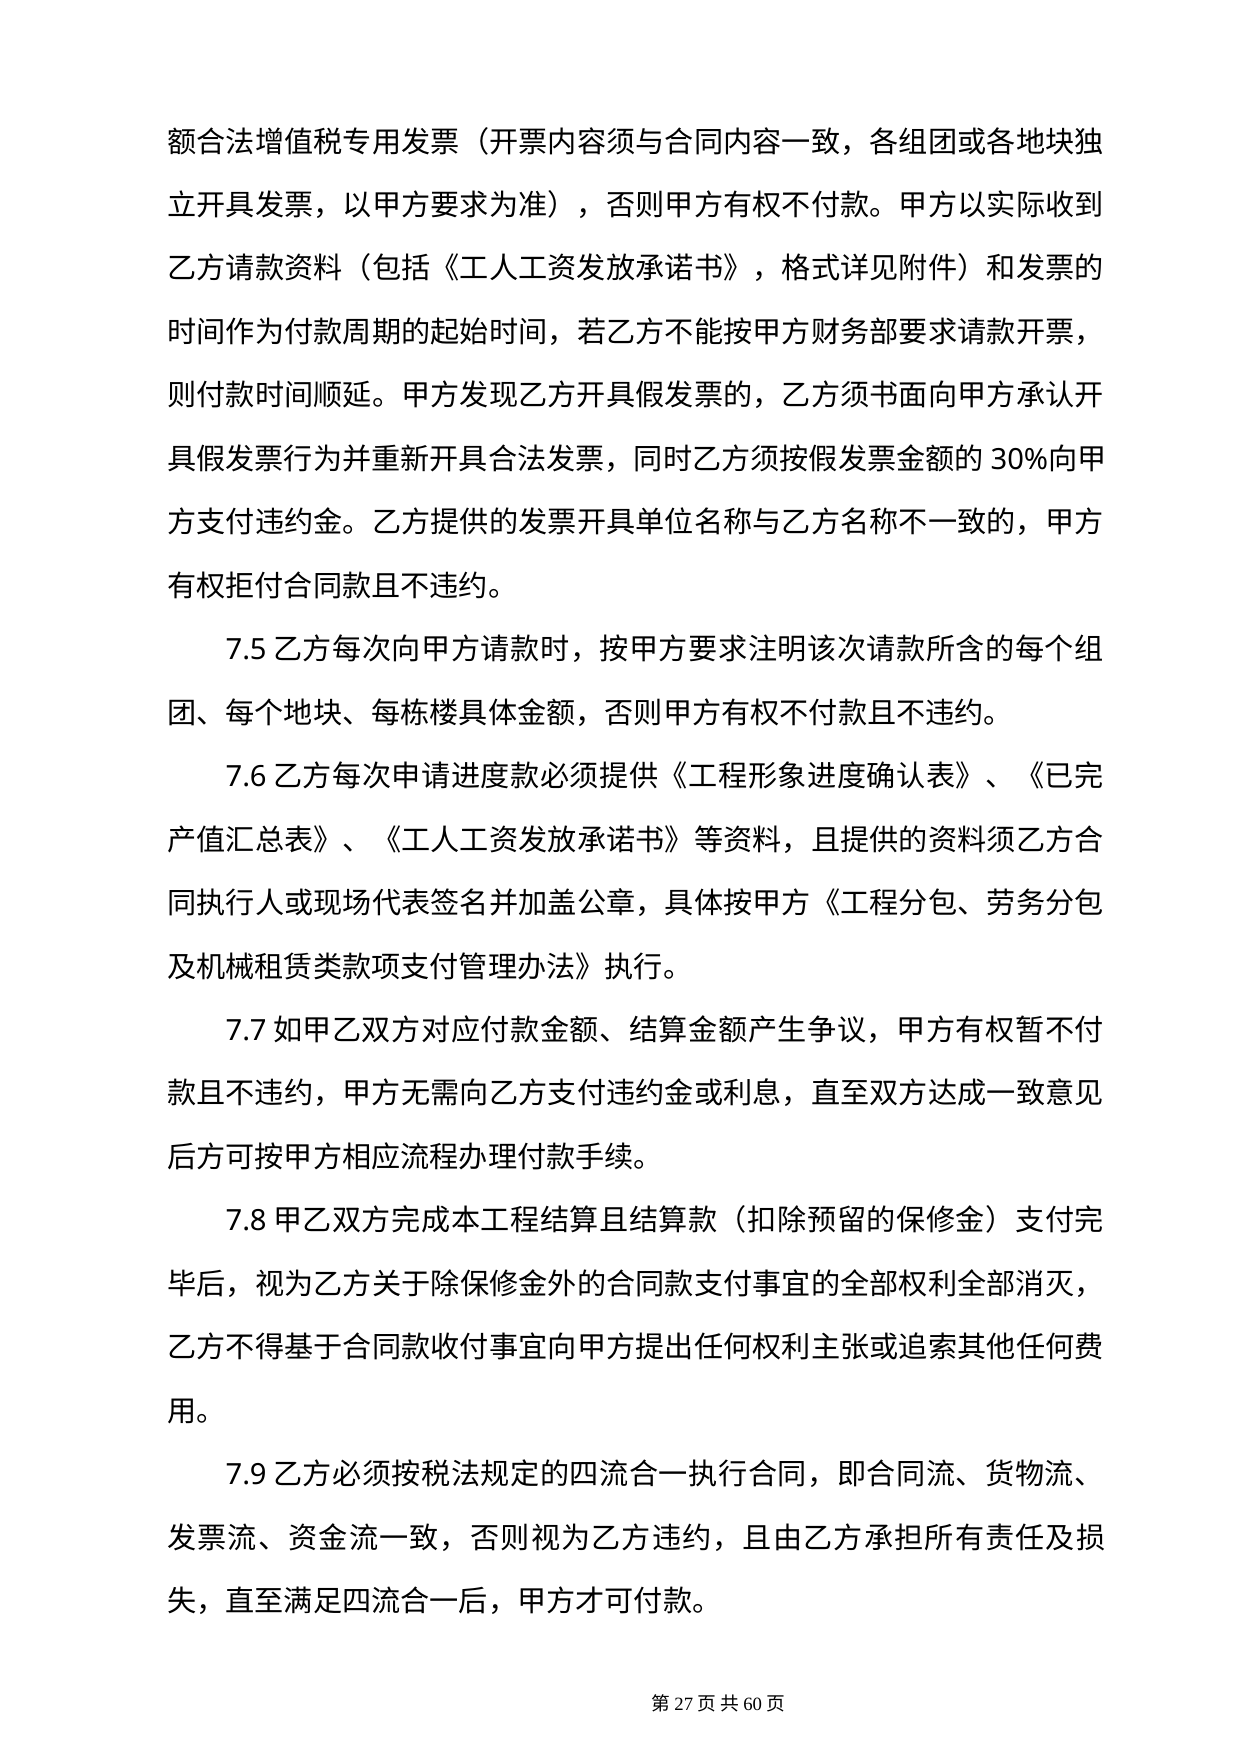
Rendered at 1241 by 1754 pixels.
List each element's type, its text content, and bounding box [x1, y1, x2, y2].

text 7.7如甲乙双方对应付款金额、结算金额产生争议，甲方有权暂不付款且不违约，甲方无需向乙方支付违约金或利息，直至双方达成一致意见后方可按甲方相应流程办理付款手续。 [167, 1007, 1106, 1176]
text 7.8甲乙双方完成本工程结算且结算款（扣除预留的保修金）支付完毕后，视为乙方关于除保修金外的合同款支付事宜的全部权利全部消灭，乙方不得基于合同款收付事宜向甲方提出任何权利主张或追索其他任何费用。 [167, 1197, 1106, 1430]
text 7.5乙方每次向甲方请款时，按甲方要求注明该次请款所含的每个组团、每个地块、每栋楼具体金额，否则甲方有权不付款且不违约。 [167, 626, 1106, 732]
text 7.9乙方必须按税法规定的四流合一执行合同，即合同流、货物流、发票流、资金流一致，否则视为乙方违约，且由乙方承担所有责任及损失，直至满足四流合一后，甲方才可付款。 [167, 1451, 1106, 1620]
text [167, 118, 1106, 604]
text 7.6乙方每次申请进度款必须提供《工程形象进度确认表》、《已完产值汇总表》、《工人工资发放承诺书》等资料，且提供的资料须乙方合同执行人或现场代表签名并加盖公章，具体按甲方《工程分包、劳务分包及机械租赁类款项支付管理办法》执行。 [167, 753, 1106, 985]
